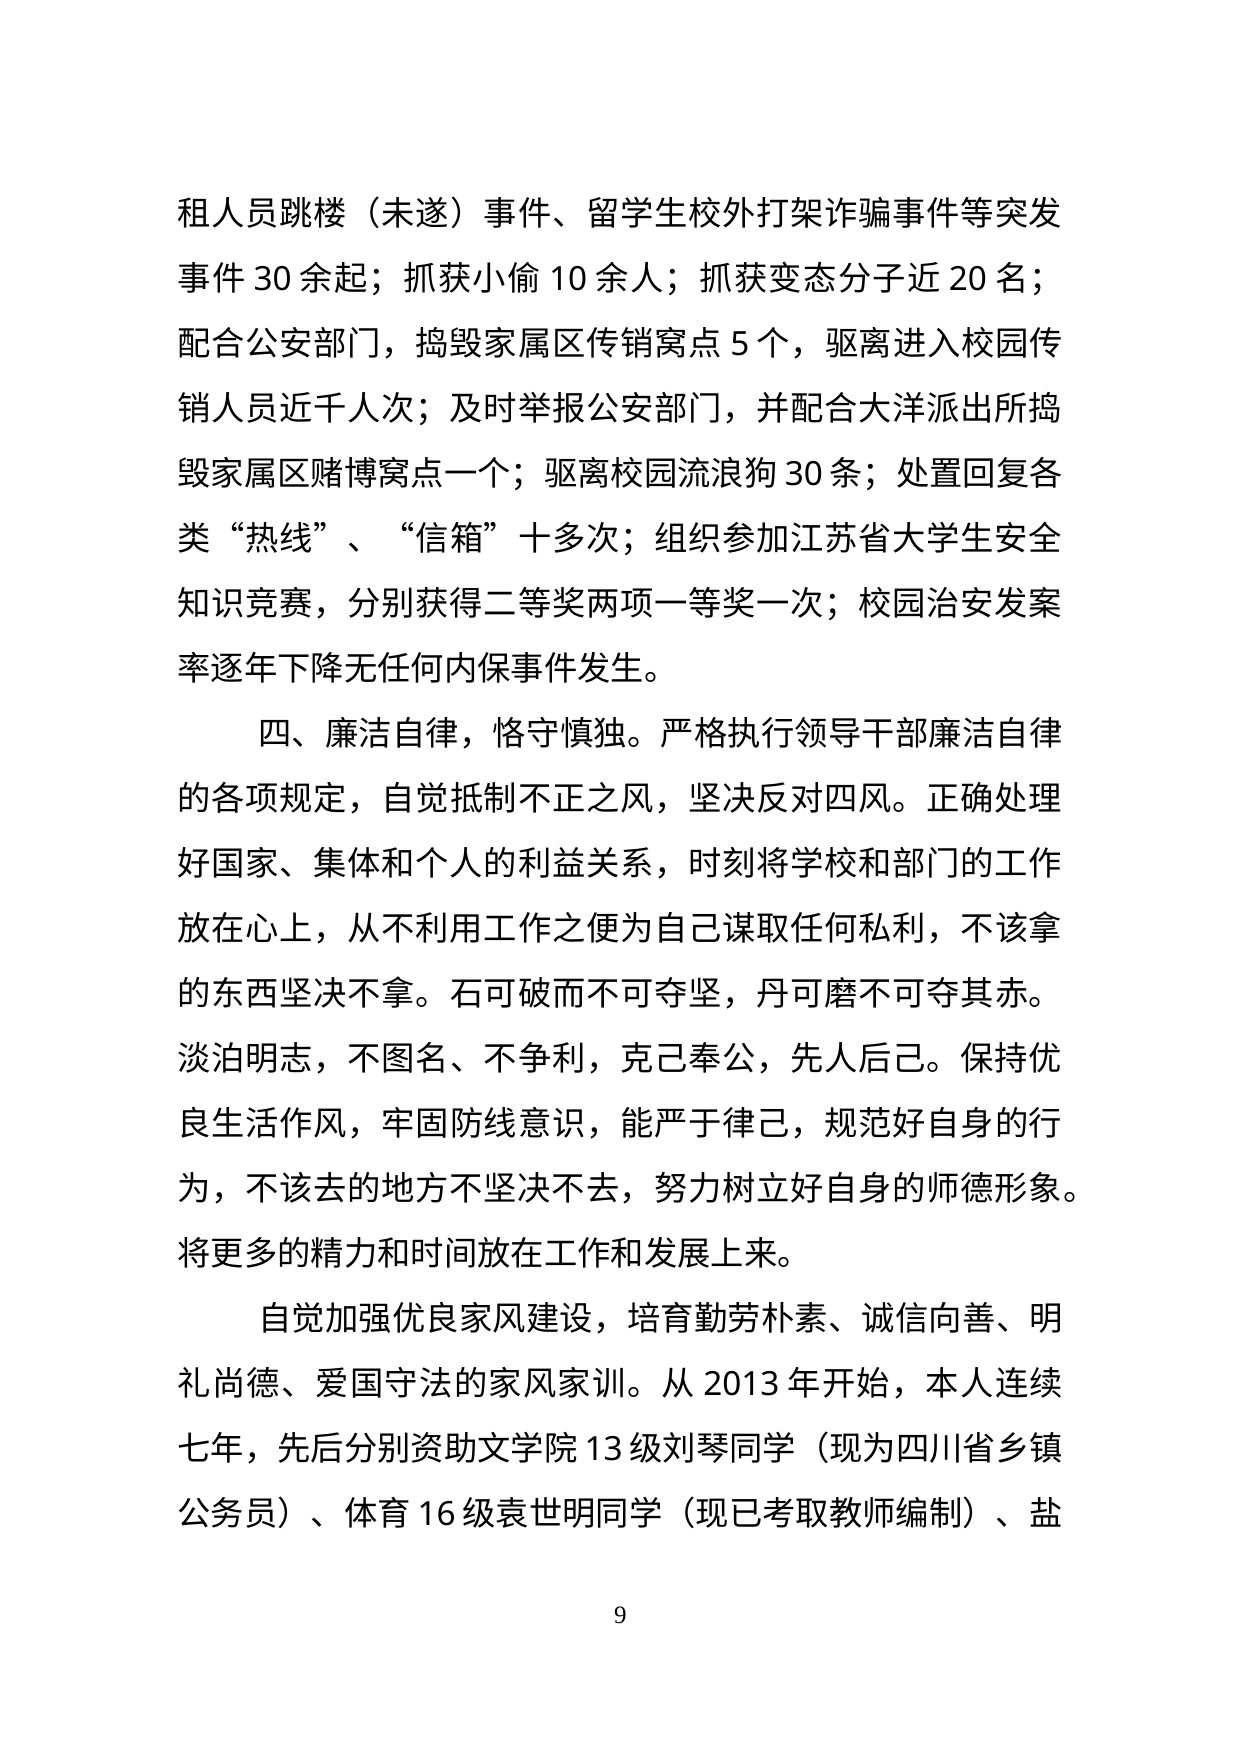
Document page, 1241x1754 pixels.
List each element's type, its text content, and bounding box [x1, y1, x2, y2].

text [177, 1283, 1063, 1543]
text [177, 178, 1063, 698]
text 四、廉洁自律，恪守慎独。严格执行领导干部廉洁自律的各项规定，自觉抵制不正之风，坚决反对四风。正确处理好国家、集体和个人的利益关系，时刻将学校和部门的工作放在心上，从不利用工作之便为自己谋取任何私利，不该拿的东西坚决不拿。石可破而不可夺坚，丹可磨不可夺其赤。淡泊明志，不图名、不争利，克己奉公，先人后己。保持优良生活作风，牢固防线意识，能严于律己，规范好自身的行为，不该去的地方不坚决不去，努力树立好自身的师德形象。将更多的精力和时间放在工作和发展上来。 [177, 698, 1063, 1283]
